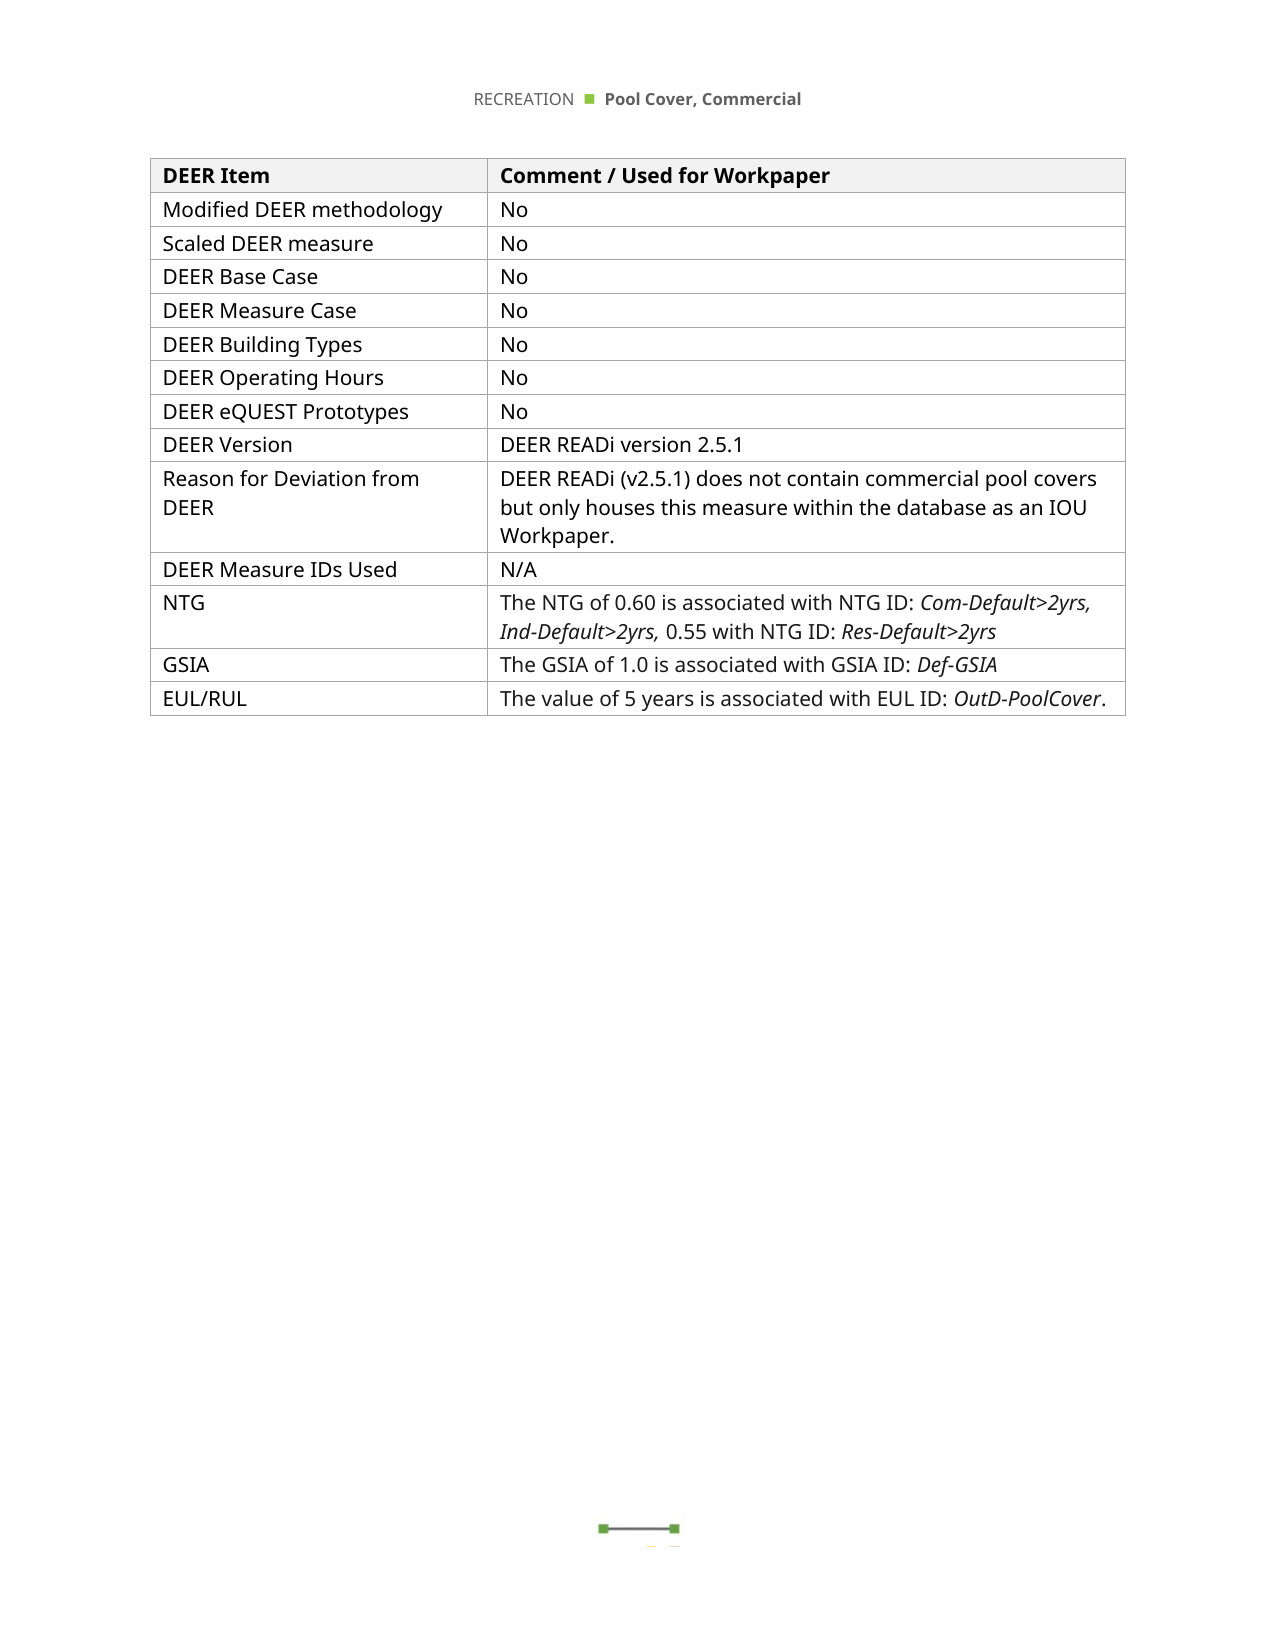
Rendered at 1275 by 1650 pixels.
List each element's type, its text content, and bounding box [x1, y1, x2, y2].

table_cell EUL/RUL [151, 682, 487, 715]
table_cell No [488, 294, 1125, 327]
table_cell No [488, 328, 1125, 360]
table_cell DEER READi version 2.5.1 [488, 429, 1125, 461]
table_cell The value of 5 years is associated with EUL ID: OutD-PoolCover. [488, 682, 1125, 715]
table_header DEER Item [151, 159, 487, 192]
table_cell DEER Operating Hours [151, 361, 487, 394]
table_cell No [488, 361, 1125, 394]
table_cell DEER READi (v2.5.1) does not contain commercial pool covers but only houses this measure within the database as an IOU Workpaper. [488, 462, 1125, 552]
picture [589, 1512, 684, 1547]
table_cell DEER Measure IDs Used [151, 553, 487, 585]
table_cell The GSIA of 1.0 is associated with GSIA ID: Def-GSIA [488, 649, 1125, 681]
table_cell DEER Measure Case [151, 294, 487, 327]
table_cell N/A [488, 553, 1125, 585]
table_cell Scaled DEER measure [151, 227, 487, 259]
table_cell No [488, 193, 1125, 226]
table_cell DEER Building Types [151, 328, 487, 360]
table_cell No [488, 260, 1125, 293]
table_cell The NTG of 0.60 is associated with NTG ID: Com-Default>2yrs, Ind-Default>2yrs, 0.55 with NTG ID: Res-Default>2yrs [488, 586, 1125, 647]
table_cell DEER Base Case [151, 260, 487, 293]
table_cell DEER Version [151, 429, 487, 461]
table_cell GSIA [151, 649, 487, 681]
table_cell Reason for Deviation from DEER [151, 462, 487, 552]
table_cell No [488, 395, 1125, 427]
table_cell No [488, 227, 1125, 259]
table_cell NTG [151, 586, 487, 647]
table_cell DEER eQUEST Prototypes [151, 395, 487, 427]
table_cell Modified DEER methodology [151, 193, 487, 226]
table_header Comment / Used for Workpaper [488, 159, 1125, 192]
